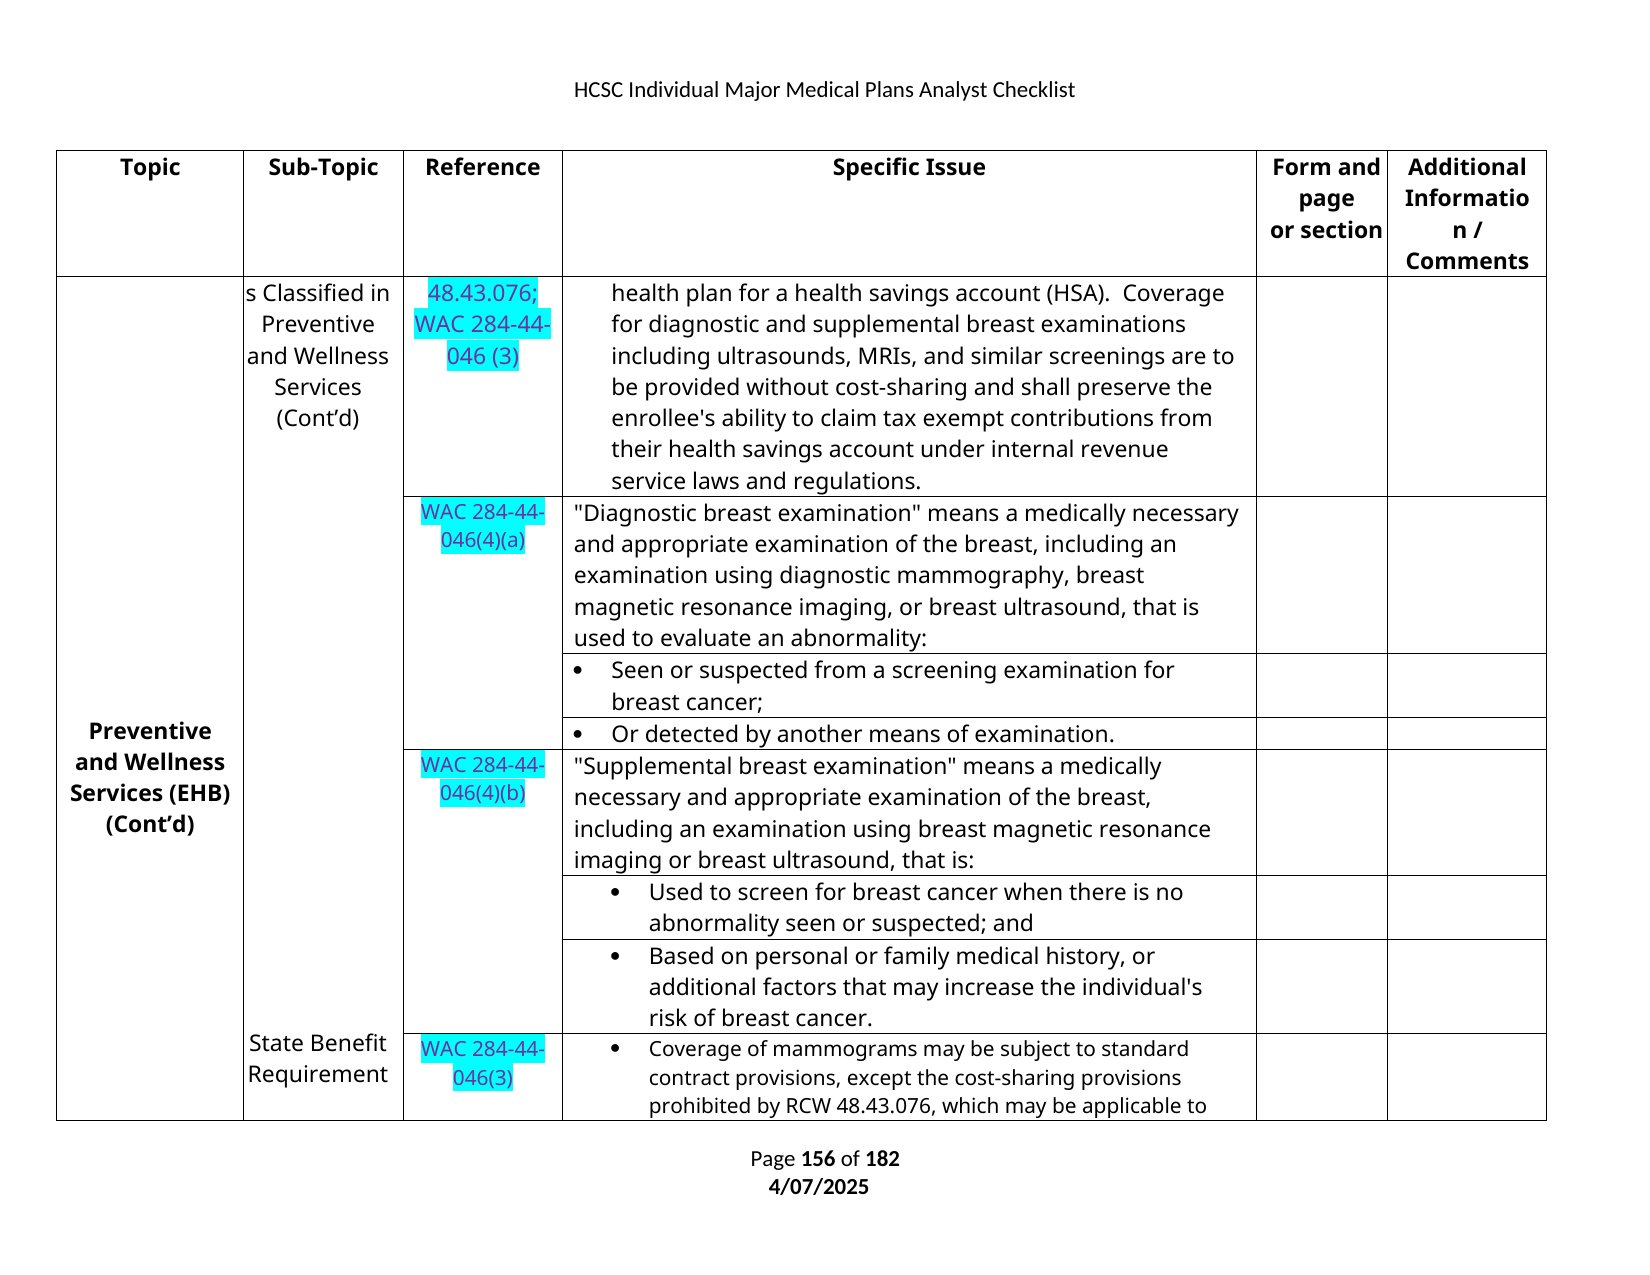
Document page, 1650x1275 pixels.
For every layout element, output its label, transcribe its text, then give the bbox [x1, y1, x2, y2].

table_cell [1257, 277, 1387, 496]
table_header Topic [57, 151, 243, 276]
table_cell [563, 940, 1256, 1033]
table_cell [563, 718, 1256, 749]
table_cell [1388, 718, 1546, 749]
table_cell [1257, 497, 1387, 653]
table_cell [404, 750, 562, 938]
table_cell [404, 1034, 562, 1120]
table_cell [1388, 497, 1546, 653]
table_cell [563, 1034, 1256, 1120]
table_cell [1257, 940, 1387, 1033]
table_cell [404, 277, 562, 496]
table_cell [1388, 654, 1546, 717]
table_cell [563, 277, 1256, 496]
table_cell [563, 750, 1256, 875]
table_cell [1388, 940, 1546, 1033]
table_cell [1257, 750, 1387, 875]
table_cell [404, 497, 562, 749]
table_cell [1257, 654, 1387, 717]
table_header Additional Information / Comments [1388, 151, 1546, 276]
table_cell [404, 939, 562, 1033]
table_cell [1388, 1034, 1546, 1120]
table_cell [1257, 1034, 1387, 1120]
table_header Reference [404, 151, 562, 276]
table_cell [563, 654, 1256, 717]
table_header Specific Issue [563, 151, 1256, 276]
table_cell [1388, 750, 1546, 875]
table_header Form and page or section [1257, 151, 1387, 276]
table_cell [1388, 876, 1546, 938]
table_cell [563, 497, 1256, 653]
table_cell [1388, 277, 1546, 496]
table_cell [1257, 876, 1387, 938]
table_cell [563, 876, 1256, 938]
table_header Sub-Topic [244, 151, 403, 276]
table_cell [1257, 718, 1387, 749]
